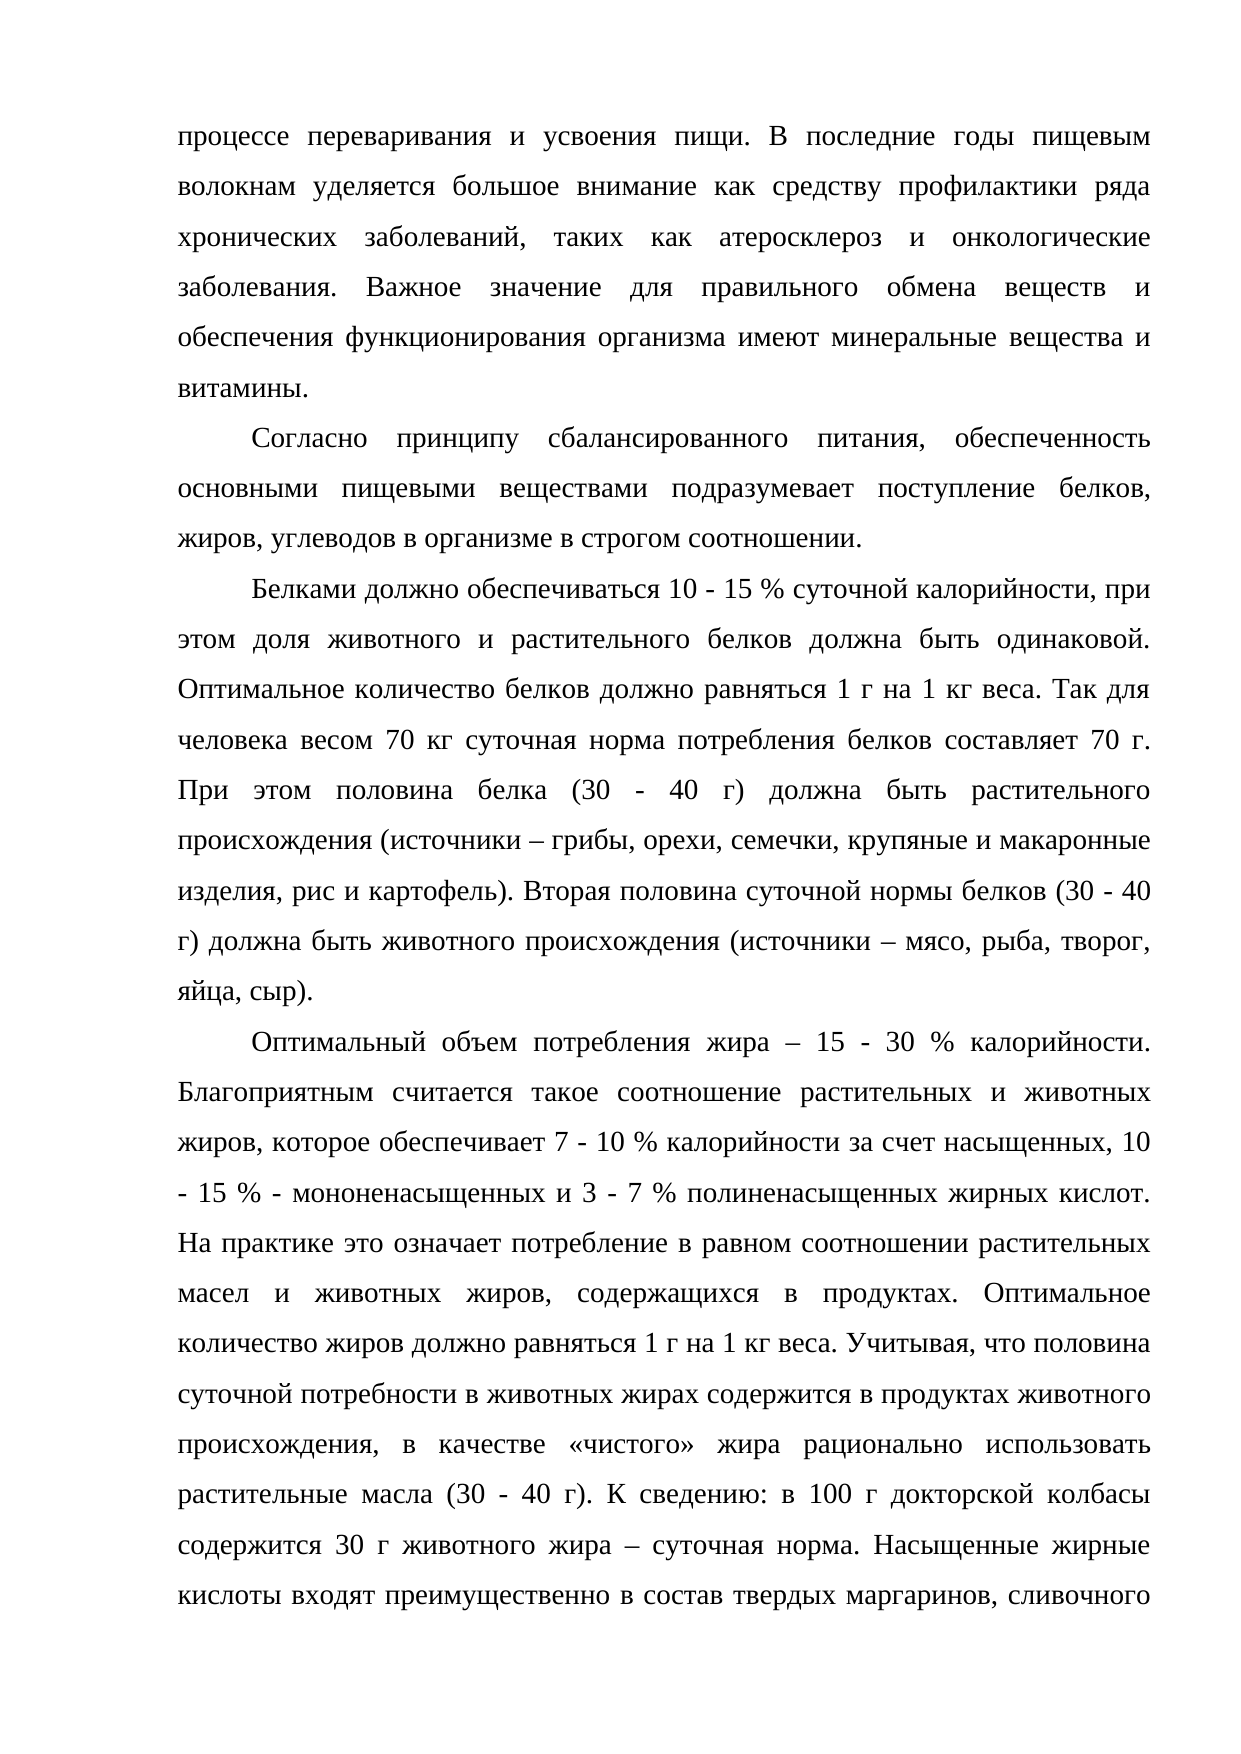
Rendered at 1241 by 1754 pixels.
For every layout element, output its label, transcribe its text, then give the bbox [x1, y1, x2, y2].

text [177, 1024, 1152, 1611]
text Согласно принципу сбалансированного питания, обеспеченность основными пищевыми веществами подразумевает поступление белков, жиров, углеводов в организме в строгом соотношении. [177, 420, 1152, 554]
text Белками должно обеспечиваться 10 - 15 % суточной калорийности, при этом доля животного и растительного белков должна быть одинаковой. Оптимальное количество белков должно равняться 1 г на 1 кг веса. Так для человека весом 70 кг суточная норма потребления белков составляет 70 г. При этом половина белка (30 - 40 г) должна быть растительного происхождения (источники – грибы, орехи, семечки, крупяные и макаронные изделия, рис и картофель). Вторая половина суточной нормы белков (30 - 40 г) должна быть животного происхождения (источники – мясо, рыба, творог, яйца, сыр). [177, 571, 1152, 1007]
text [177, 118, 1152, 403]
